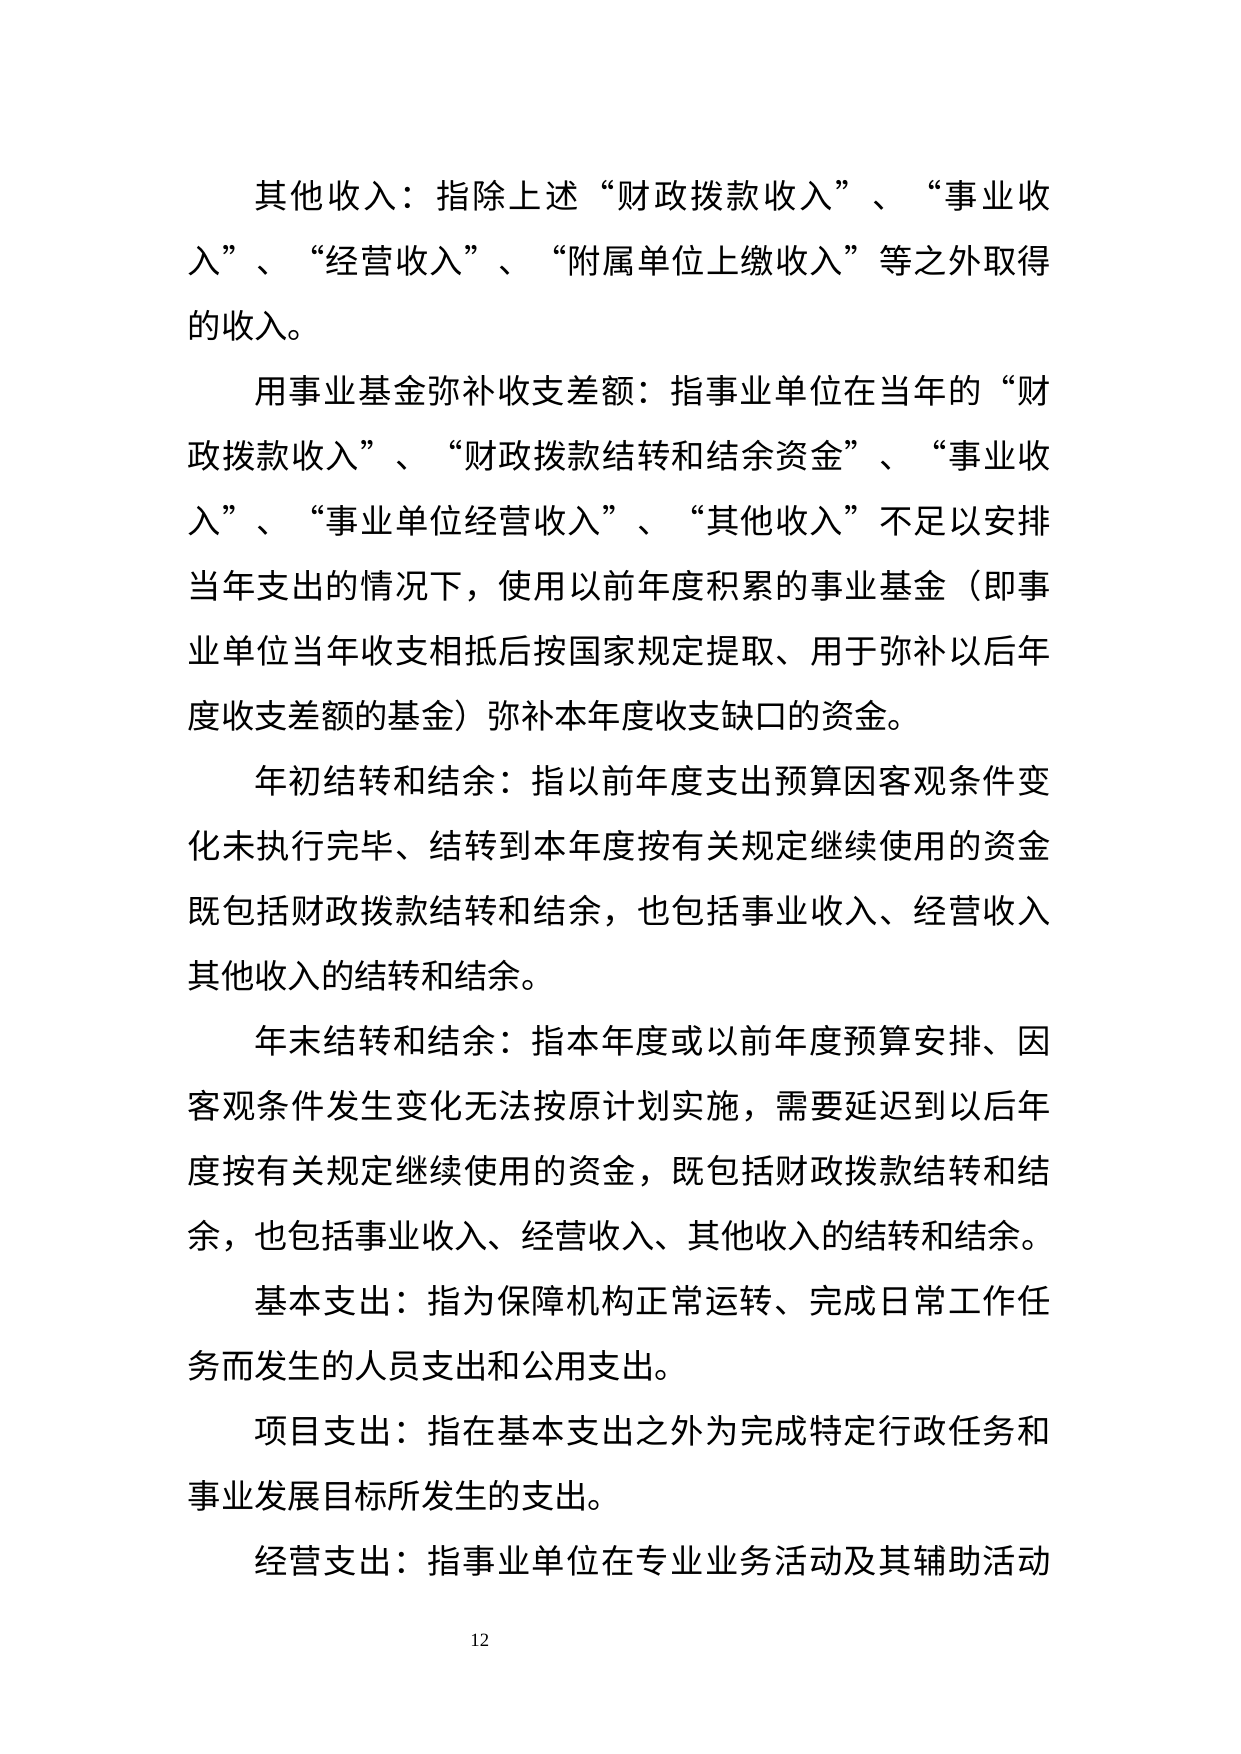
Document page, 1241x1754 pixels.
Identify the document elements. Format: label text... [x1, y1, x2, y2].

text 年末结转和结余：指本年度或以前年度预算安排、因客观条件发生变化无法按原计划实施，需要延迟到以后年度按有关规定继续使用的资金，既包括财政拨款结转和结余，也包括事业收入、经营收入、其他收入的结转和结余。 [187, 1007, 1053, 1267]
text 其他收入：指除上述“财政拨款收入”、“事业收入”、“经营收入”、“附属单位上缴收入”等之外取得的收入。 [187, 162, 1053, 357]
text 年初结转和结余：指以前年度支出预算因客观条件变化未执行完毕、结转到本年度按有关规定继续使用的资金，既包括财政拨款结转和结余，也包括事业收入、经营收入、其他收入的结转和结余。 [187, 747, 1053, 1007]
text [187, 1527, 1053, 1592]
text 项目支出：指在基本支出之外为完成特定行政任务和事业发展目标所发生的支出。 [187, 1397, 1053, 1527]
text 用事业基金弥补收支差额：指事业单位在当年的“财政拨款收入”、“财政拨款结转和结余资金”、“事业收入”、“事业单位经营收入”、“其他收入”不足以安排当年支出的情况下，使用以前年度积累的事业基金（即事业单位当年收支相抵后按国家规定提取、用于弥补以后年度收支差额的基金）弥补本年度收支缺口的资金。 [187, 357, 1053, 747]
text 基本支出：指为保障机构正常运转、完成日常工作任务而发生的人员支出和公用支出。 [187, 1267, 1053, 1397]
